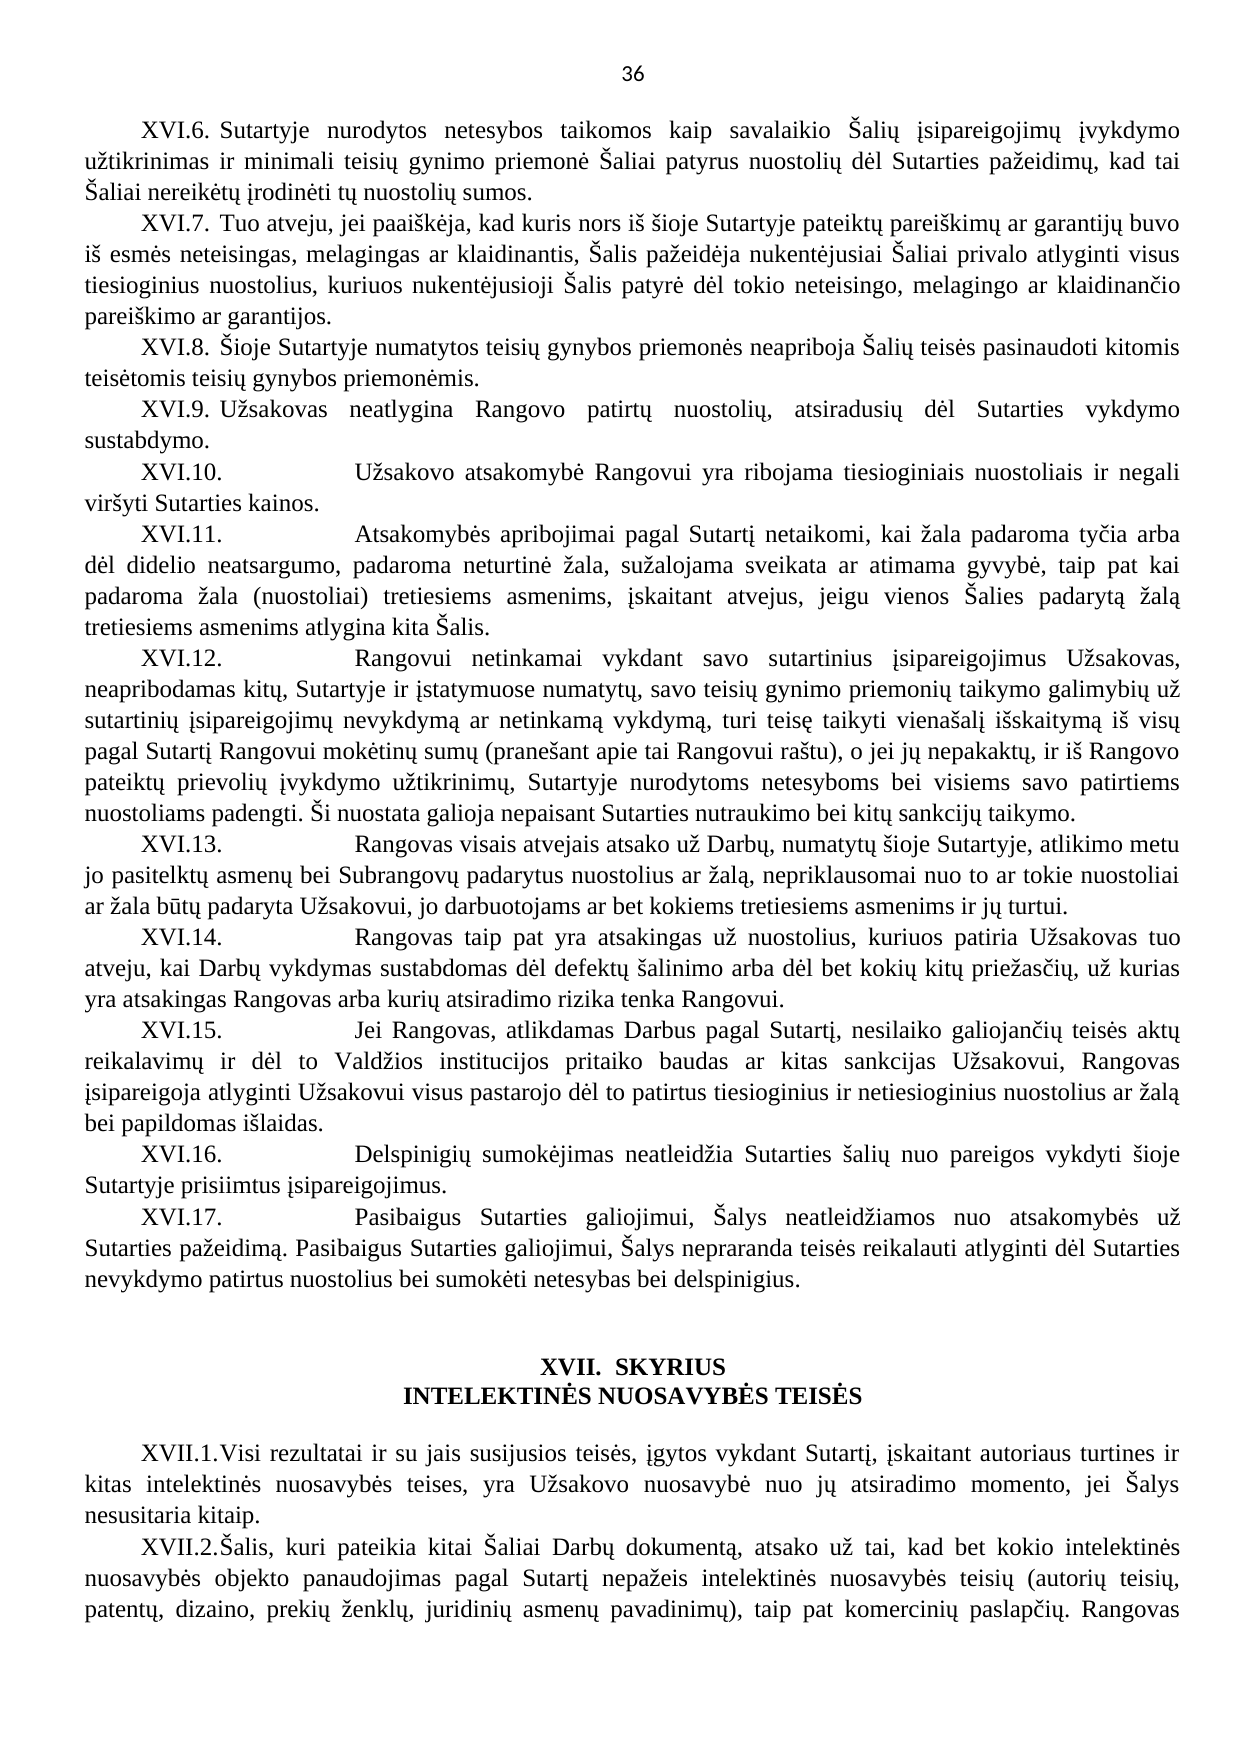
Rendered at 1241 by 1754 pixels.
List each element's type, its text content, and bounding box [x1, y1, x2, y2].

list Tuo atveju, jei paaiškėja, kad kuris nors iš šioje Sutartyje pateiktų pareiškimų ar garantijų buvo iš esmės neteisingas, melagingas ar klaidinantis, Šalis pažeidėja nukentėjusiai Šaliai privalo atlyginti visus tiesioginius nuostolius, kuriuos nukentėjusioji Šalis patyrė dėl tokio neteisingo, melagingo ar klaidinančio pareiškimo ar garantijos. [84, 208, 1181, 330]
list Rangovas taip pat yra atsakingas už nuostolius, kuriuos patiria Užsakovas tuo atveju, kai Darbų vykdymas sustabdomas dėl defektų šalinimo arba dėl bet kokių kitų priežasčių, už kurias yra atsakingas Rangovas arba kurių atsiradimo rizika tenka Rangovui. [84, 922, 1181, 1013]
list Pasibaigus Sutarties galiojimui, Šalys neatleidžiamos nuo atsakomybės už Sutarties pažeidimą. Pasibaigus Sutarties galiojimui, Šalys nepraranda teisės reikalauti atlyginti dėl Sutarties nevykdymo patirtus nuostolius bei sumokėti netesybas bei delspinigius. [84, 1202, 1181, 1292]
list Sutartyje nurodytos netesybos taikomos kaip savalaikio Šalių įsipareigojimų įvykdymo užtikrinimas ir minimali teisių gynimo priemonė Šaliai patyrus nuostolių dėl Sutarties pažeidimų, kad tai Šaliai nereikėtų įrodinėti tų nuostolių sumos. [84, 115, 1181, 206]
list Šioje Sutartyje numatytos teisių gynybos priemonės neapriboja Šalių teisės pasinaudoti kitomis teisėtomis teisių gynybos priemonėmis. [84, 332, 1181, 392]
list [84, 1532, 1181, 1622]
list Visi rezultatai ir su jais susijusios teisės, įgytos vykdant Sutartį, įskaitant autoriaus turtines ir kitas intelektinės nuosavybės teises, yra Užsakovo nuosavybė nuo jų atsiradimo momento, jei Šalys nesusitaria kitaip. [84, 1438, 1181, 1529]
list Užsakovo atsakomybė Rangovui yra ribojama tiesioginiais nuostoliais ir negali viršyti Sutarties kainos. [84, 457, 1181, 516]
list Jei Rangovas, atlikdamas Darbus pagal Sutartį, nesilaiko galiojančių teisės aktų reikalavimų ir dėl to Valdžios institucijos pritaiko baudas ar kitas sankcijas Užsakovui, Rangovas įsipareigoja atlyginti Užsakovui visus pastarojo dėl to patirtus tiesioginius ir netiesioginius nuostolius ar žalą bei papildomas išlaidas. [84, 1015, 1181, 1137]
list Delspinigių sumokėjimas neatleidžia Sutarties šalių nuo pareigos vykdyti šioje Sutartyje prisiimtus įsipareigojimus. [84, 1139, 1181, 1199]
list SKYRIUS [84, 1352, 1181, 1381]
list Atsakomybės apribojimai pagal Sutartį netaikomi, kai žala padaroma tyčia arba dėl didelio neatsargumo, padaroma neturtinė žala, sužalojama sveikata ar atimama gyvybė, taip pat kai padaroma žala (nuostoliai) tretiesiems asmenims, įskaitant atvejus, jeigu vienos Šalies padarytą žalą tretiesiems asmenims atlygina kita Šalis. [84, 519, 1181, 641]
text INTELEKTINĖS NUOSAVYBĖS TEISĖS [84, 1381, 1181, 1410]
list Rangovas visais atvejais atsako už Darbų, numatytų šioje Sutartyje, atlikimo metu jo pasitelktų asmenų bei Subrangovų padarytus nuostolius ar žalą, nepriklausomai nuo to ar tokie nuostoliai ar žala būtų padaryta Užsakovui, jo darbuotojams ar bet kokiems tretiesiems asmenims ir jų turtui. [84, 829, 1181, 920]
list Rangovui netinkamai vykdant savo sutartinius įsipareigojimus Užsakovas, neapribodamas kitų, Sutartyje ir įstatymuose numatytų, savo teisių gynimo priemonių taikymo galimybių už sutartinių įsipareigojimų nevykdymą ar netinkamą vykdymą, turi teisę taikyti vienašalį išskaitymą iš visų pagal Sutartį Rangovui mokėtinų sumų (pranešant apie tai Rangovui raštu), o jei jų nepakaktų, ir iš Rangovo pateiktų prievolių įvykdymo užtikrinimų, Sutartyje nurodytoms netesyboms bei visiems savo patirtiems nuostoliams padengti. Ši nuostata galioja nepaisant Sutarties nutraukimo bei kitų sankcijų taikymo. [84, 643, 1181, 827]
list Užsakovas neatlygina Rangovo patirtų nuostolių, atsiradusių dėl Sutarties vykdymo sustabdymo. [84, 394, 1181, 454]
